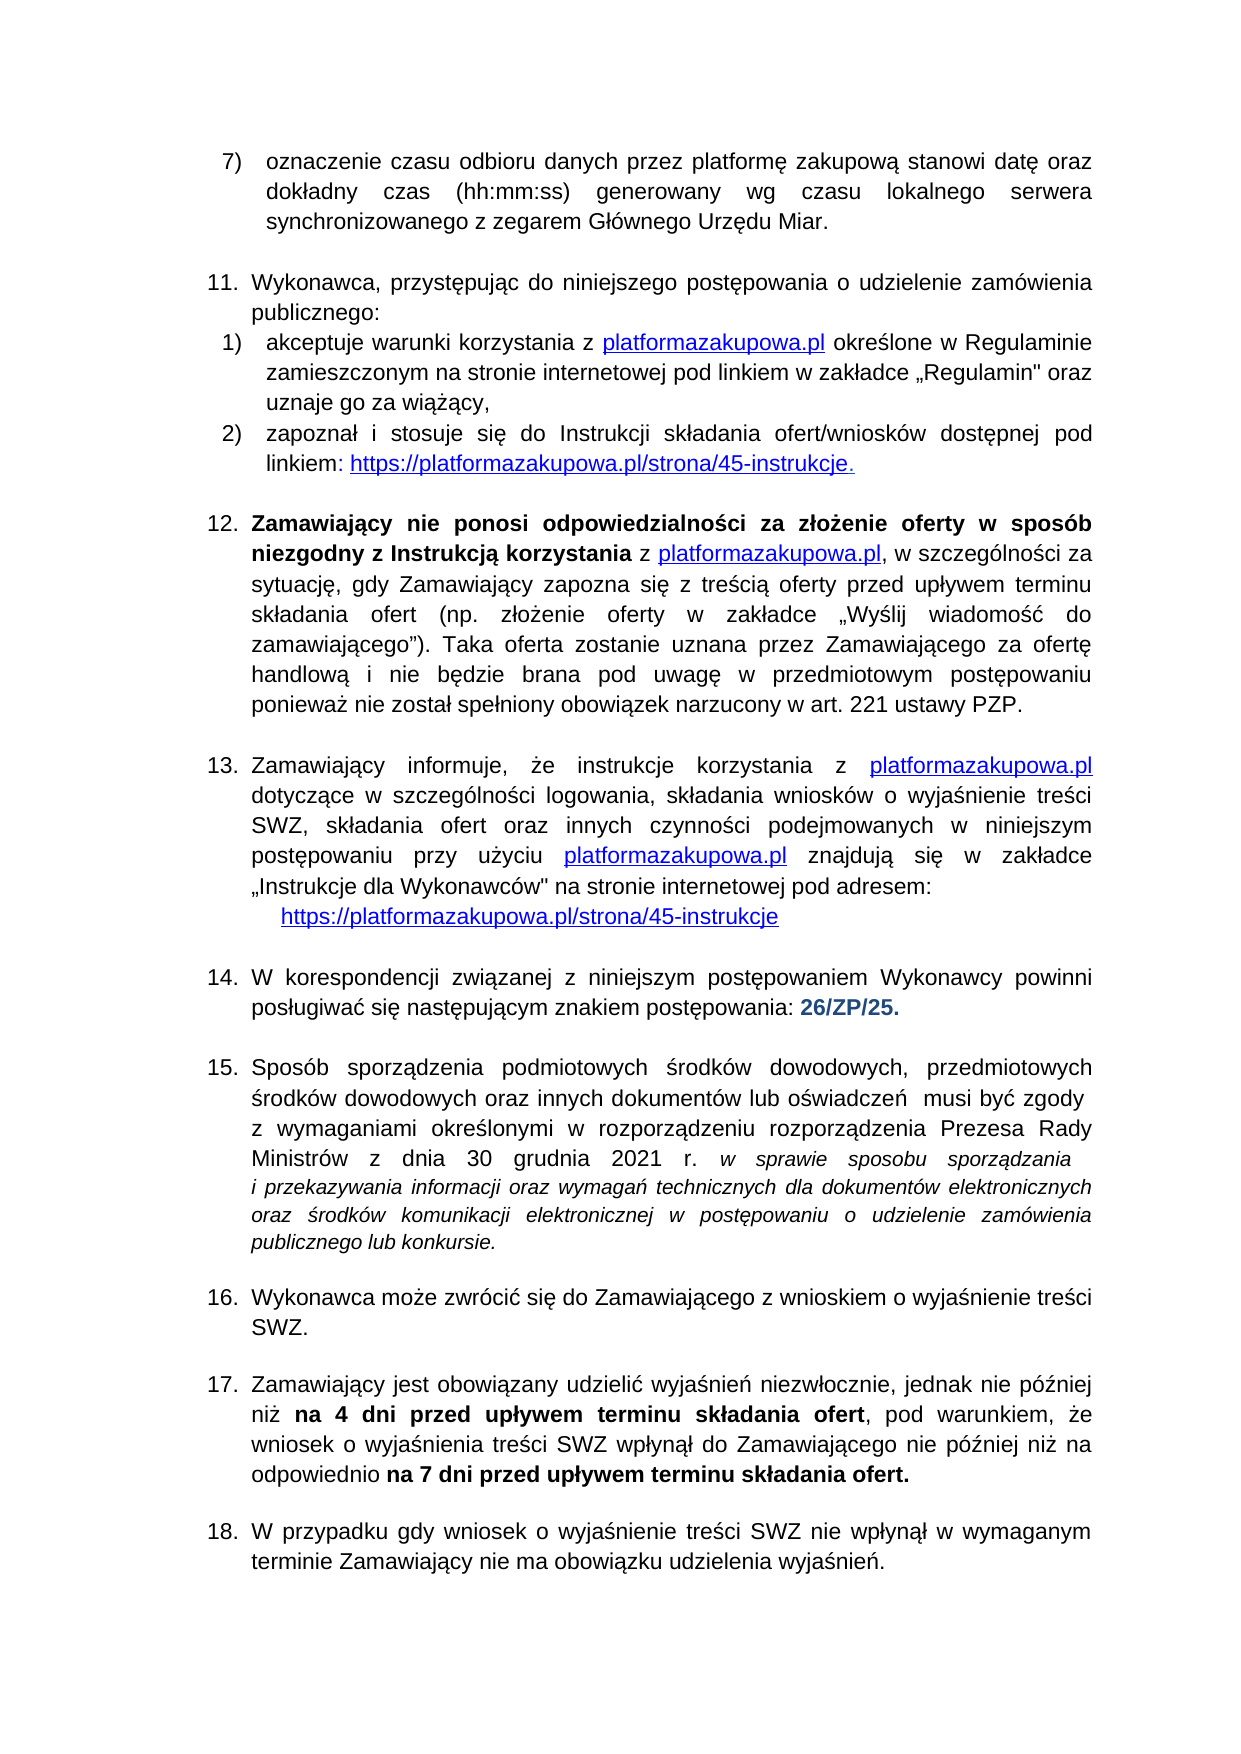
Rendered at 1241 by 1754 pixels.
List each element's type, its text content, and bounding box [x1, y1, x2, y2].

list Wykonawca może zwrócić się do Zamawiającego z wnioskiem o wyjaśnienie treści SWZ. [207, 1284, 1092, 1340]
list Zamawiający informuje, że instrukcje korzystania z platformazakupowa.pl dotyczące w szczególności logowania, składania wniosków o wyjaśnienie treści SWZ, składania ofert oraz innych czynności podejmowanych w niniejszym postępowaniu przy użyciu platformazakupowa.pl znajdują się w zakładce „Instrukcje dla Wykonawców" na stronie internetowej pod adresem: [207, 752, 1092, 899]
list Wykonawca, przystępując do niniejszego postępowania o udzielenie zamówienia publicznego: [207, 268, 1092, 325]
list W korespondencji związanej z niniejszym postępowaniem Wykonawcy powinni posługiwać się następującym znakiem postępowania: 26/ZP/25. [207, 964, 1092, 1020]
text https://platformazakupowa.pl/strona/45-instrukcje [207, 903, 1092, 929]
list Sposób sporządzenia podmiotowych środków dowodowych, przedmiotowych środków dowodowych oraz innych dokumentów lub oświadczeń musi być zgody z wymaganiami określonymi w rozporządzeniu rozporządzenia Prezesa Rady Ministrów z dnia 30 grudnia 2021 r. w sprawie sposobu sporządzania i przekazywania informacji oraz wymagań technicznych dla dokumentów elektronicznych oraz środków komunikacji elektronicznej w postępowaniu o udzielenie zamówienia publicznego lub konkursie. [207, 1054, 1092, 1254]
list Zamawiający jest obowiązany udzielić wyjaśnień niezwłocznie, jednak nie później niż na 4 dni przed upływem terminu składania ofert, pod warunkiem, że wniosek o wyjaśnienia treści SWZ wpłynął do Zamawiającego nie później niż na odpowiednio na 7 dni przed upływem terminu składania ofert. [207, 1371, 1092, 1487]
list zapoznał i stosuje się do Instrukcji składania ofert/wniosków dostępnej pod linkiem: https://platformazakupowa.pl/strona/45-instrukcje. [222, 419, 1092, 476]
list oznaczenie czasu odbioru danych przez platformę zakupową stanowi datę oraz dokładny czas (hh:mm:ss) generowany wg czasu lokalnego serwera synchronizowanego z zegarem Głównego Urzędu Miar. [222, 148, 1092, 234]
list akceptuje warunki korzystania z platformazakupowa.pl określone w Regulaminie zamieszczonym na stronie internetowej pod linkiem w zakładce „Regulamin" oraz uznaje go za wiążący, [222, 329, 1092, 416]
list W przypadku gdy wniosek o wyjaśnienie treści SWZ nie wpłynął w wymaganym terminie Zamawiający nie ma obowiązku udzielenia wyjaśnień. [207, 1518, 1092, 1574]
list Zamawiający nie ponosi odpowiedzialności za złożenie oferty w sposób niezgodny z Instrukcją korzystania z platformazakupowa.pl, w szczególności za sytuację, gdy Zamawiający zapozna się z treścią oferty przed upływem terminu składania ofert (np. złożenie oferty w zakładce „Wyślij wiadomość do zamawiającego”). Taka oferta zostanie uznana przez Zamawiającego za ofertę handlową i nie będzie brana pod uwagę w przedmiotowym postępowaniu ponieważ nie został spełniony obowiązek narzucony w art. 221 ustawy PZP. [207, 510, 1092, 718]
